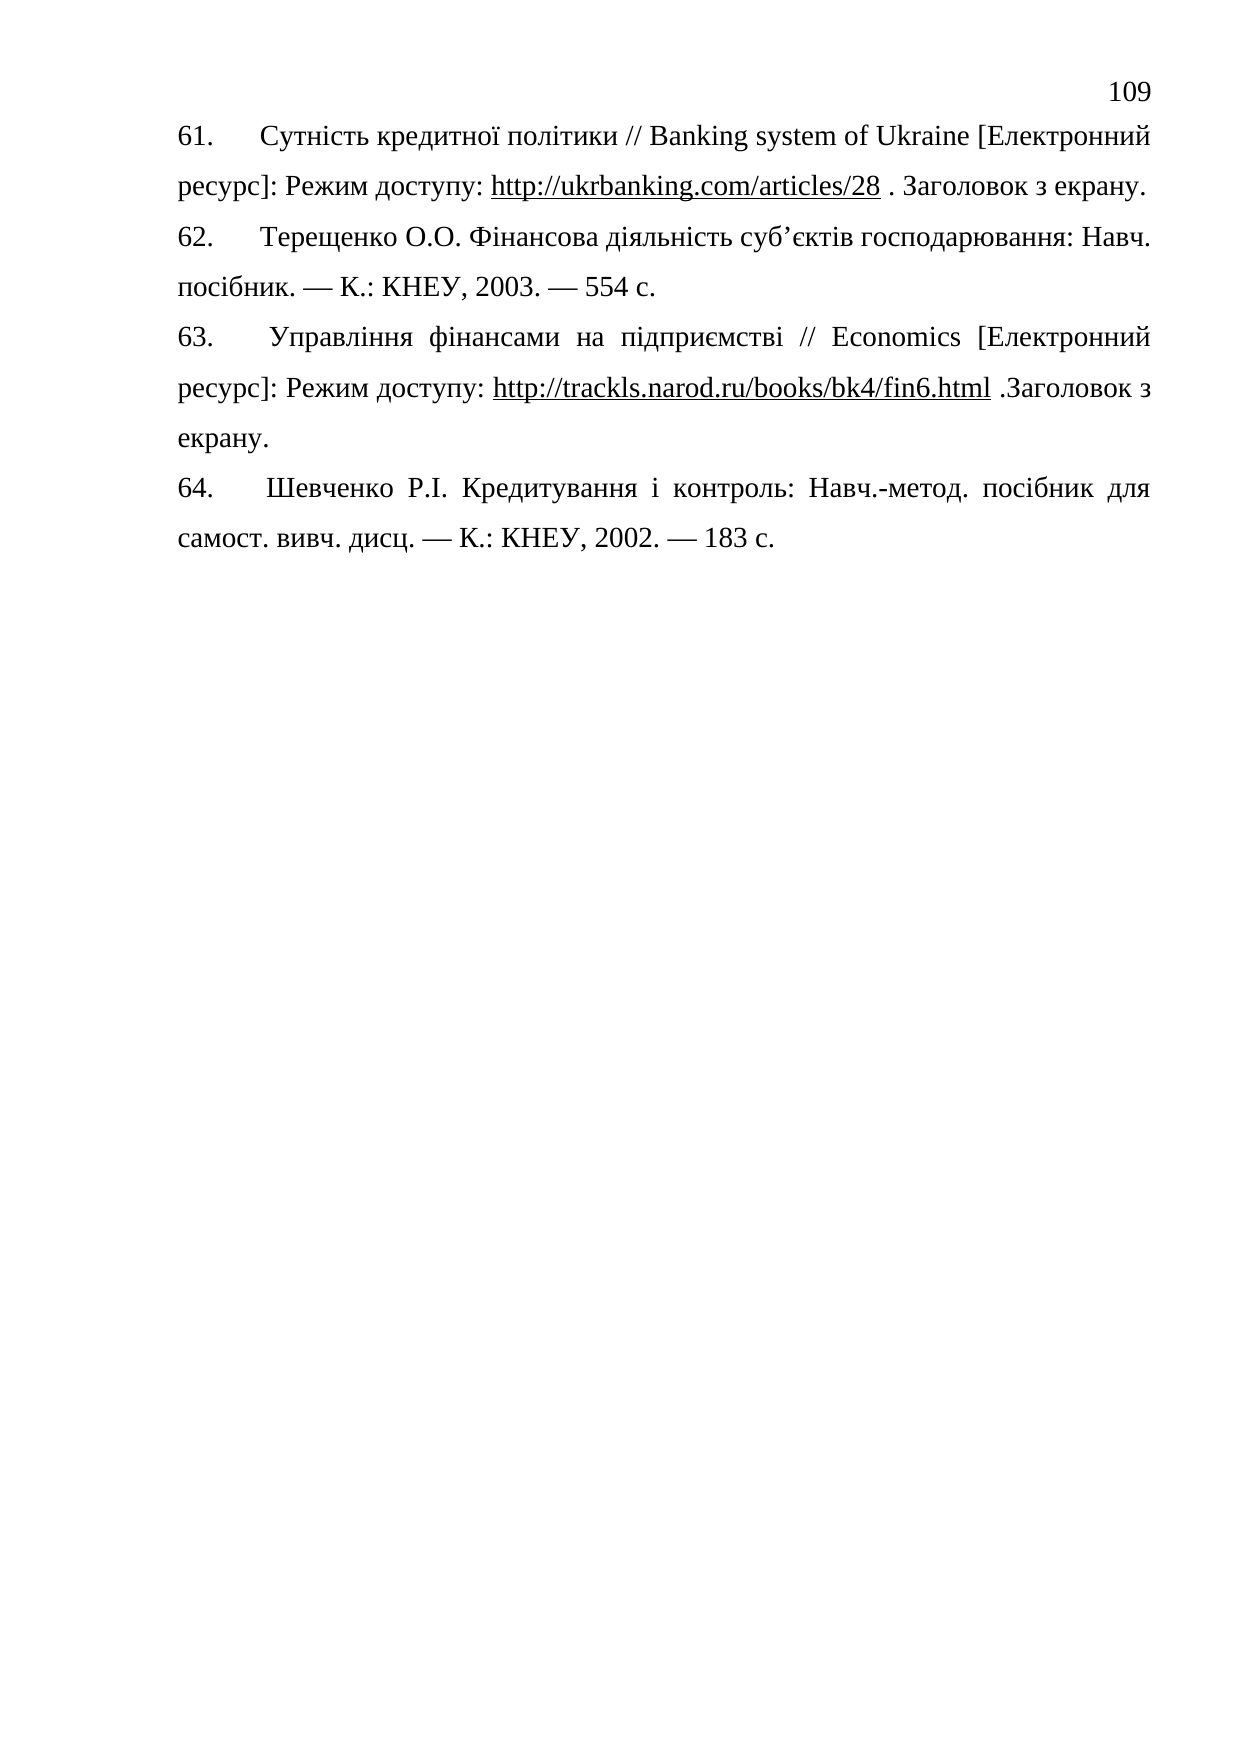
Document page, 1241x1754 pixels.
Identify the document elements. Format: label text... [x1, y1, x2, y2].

list Шевченко Р.І. Кредитування і контроль: Навч.-метод. посібник для самост. вивч. дисц. — К.: КНЕУ, 2002. — 183 с. [177, 470, 1152, 554]
list Терещенко О.О. Фінансова діяльність суб’єктів господарювання: Навч. посібник. — К.: КНЕУ, 2003. — 554 с. [177, 219, 1152, 303]
list Сутність кредитної політики // Banking system of Ukraine [Електронний ресурс]: Режим доступу: http://ukrbanking.com/articles/28 . Заголовок з екрану. [177, 118, 1152, 202]
list Управління фінансами на підприємстві // Economics [Електронний ресурс]: Режим доступу: http://trackls.narod.ru/books/bk4/fin6.html .Заголовок з екрану. [177, 319, 1152, 453]
